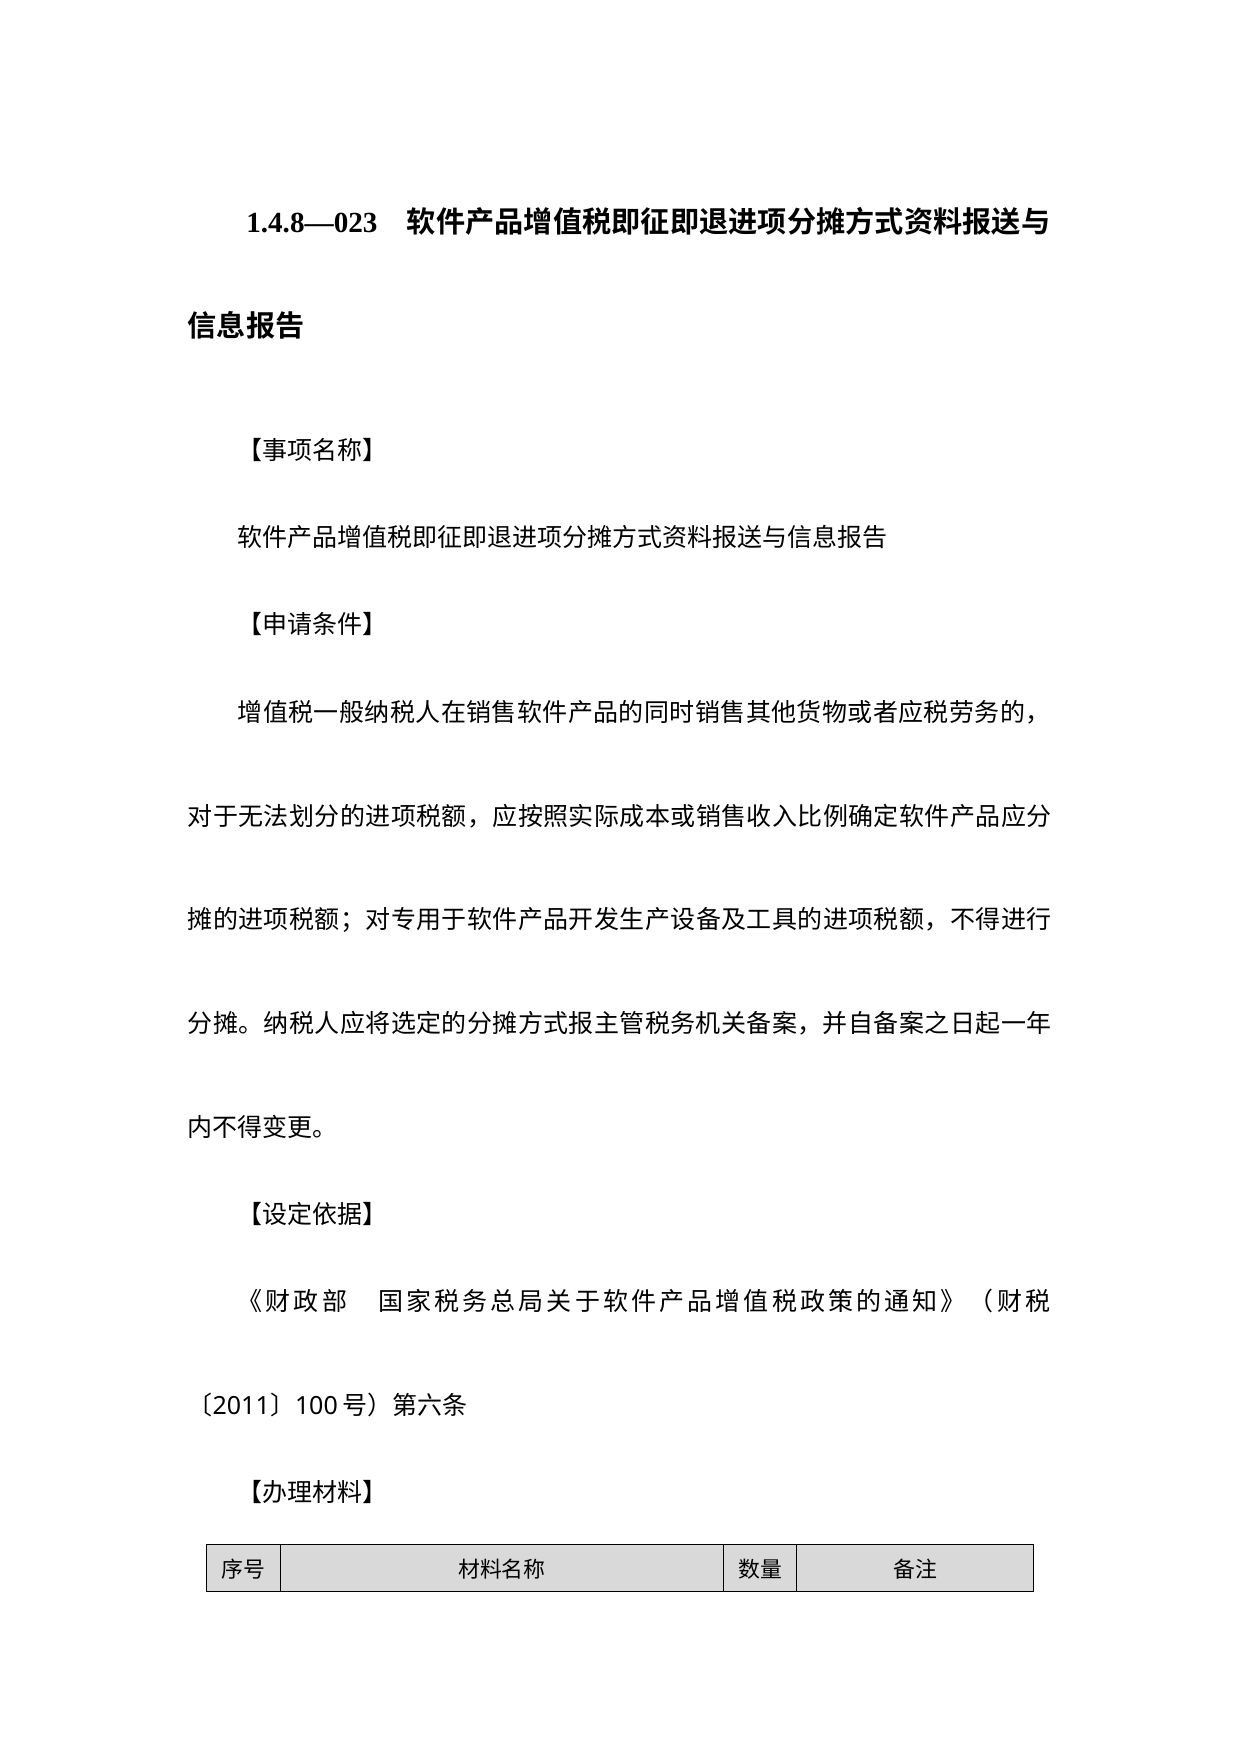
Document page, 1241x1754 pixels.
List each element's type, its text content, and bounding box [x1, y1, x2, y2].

text 【办理材料】 [187, 1456, 1053, 1526]
text 【设定依据】 [187, 1178, 1053, 1247]
text 软件产品增值税即征即退进项分摊方式资料报送与信息报告 [187, 501, 1053, 570]
table_header 材料名称 [281, 1545, 723, 1591]
table_header 备注 [797, 1545, 1033, 1591]
text 《财政部 国家税务总局关于软件产品增值税政策的通知》（财税〔2011〕100号）第六条 [187, 1265, 1053, 1438]
text 【事项名称】 [187, 414, 1053, 483]
table_header 序号 [207, 1545, 280, 1591]
text 【申请条件】 [187, 588, 1053, 658]
text 增值税一般纳税人在销售软件产品的同时销售其他货物或者应税劳务的，对于无法划分的进项税额，应按照实际成本或销售收入比例确定软件产品应分摊的进项税额；对专用于软件产品开发生产设备及工具的进项税额，不得进行分摊。纳税人应将选定的分摊方式报主管税务机关备案，并自备案之日起一年内不得变更。 [187, 676, 1053, 1160]
text 1.4.8—023 软件产品增值税即征即退进项分摊方式资料报送与信息报告 [187, 185, 1053, 358]
table_header 数量 [724, 1545, 796, 1591]
